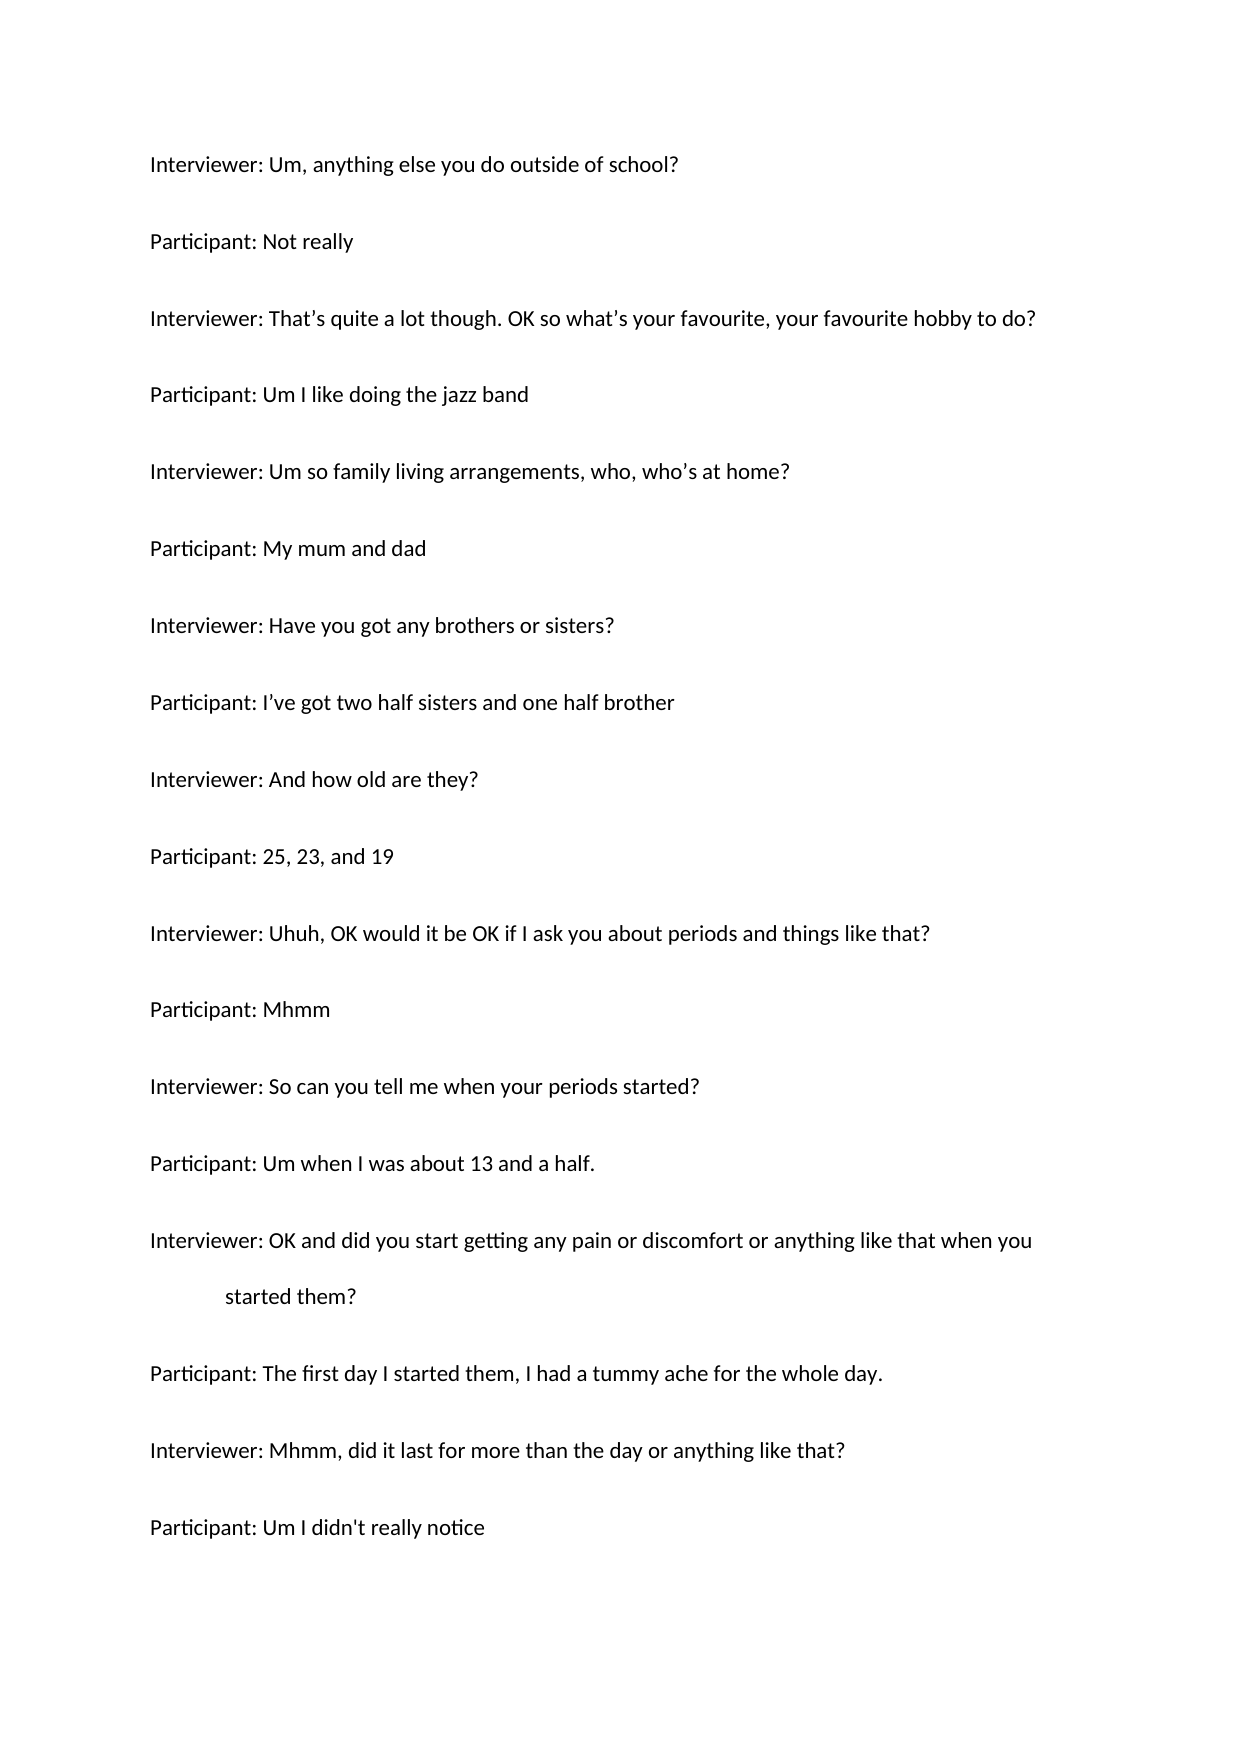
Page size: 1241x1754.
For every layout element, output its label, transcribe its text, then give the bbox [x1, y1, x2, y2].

text Interviewer: Um, anything else you do outside of school? [150, 150, 1090, 178]
text Participant: Mhmm [150, 996, 1090, 1024]
text Interviewer: Mhmm, did it last for more than the day or anything like that? [150, 1436, 1090, 1464]
text Participant: Um I like doing the jazz band [150, 381, 1090, 409]
text Participant: The first day I started them, I had a tummy ache for the whole day. [150, 1359, 1090, 1387]
text Participant: My mum and dad [150, 534, 1090, 562]
text Interviewer: That’s quite a lot though. OK so what’s your favourite, your favourite hobby to do? [150, 304, 1090, 332]
text Interviewer: Um so family living arrangements, who, who’s at home? [150, 457, 1090, 486]
text Participant: Um when I was about 13 and a half. [150, 1149, 1090, 1177]
text Participant: 25, 23, and 19 [150, 842, 1090, 870]
text Interviewer: So can you tell me when your periods started? [150, 1072, 1090, 1101]
text Participant: Um I didn't really notice [150, 1513, 1090, 1541]
text Interviewer: OK and did you start getting any pain or discomfort or anything like that when you started them? [150, 1226, 1090, 1310]
text Interviewer: And how old are they? [150, 765, 1090, 793]
text Interviewer: Have you got any brothers or sisters? [150, 611, 1090, 639]
text Participant: Not really [150, 227, 1090, 255]
text Participant: I’ve got two half sisters and one half brother [150, 688, 1090, 716]
text Interviewer: Uhuh, OK would it be OK if I ask you about periods and things like that? [150, 919, 1090, 947]
